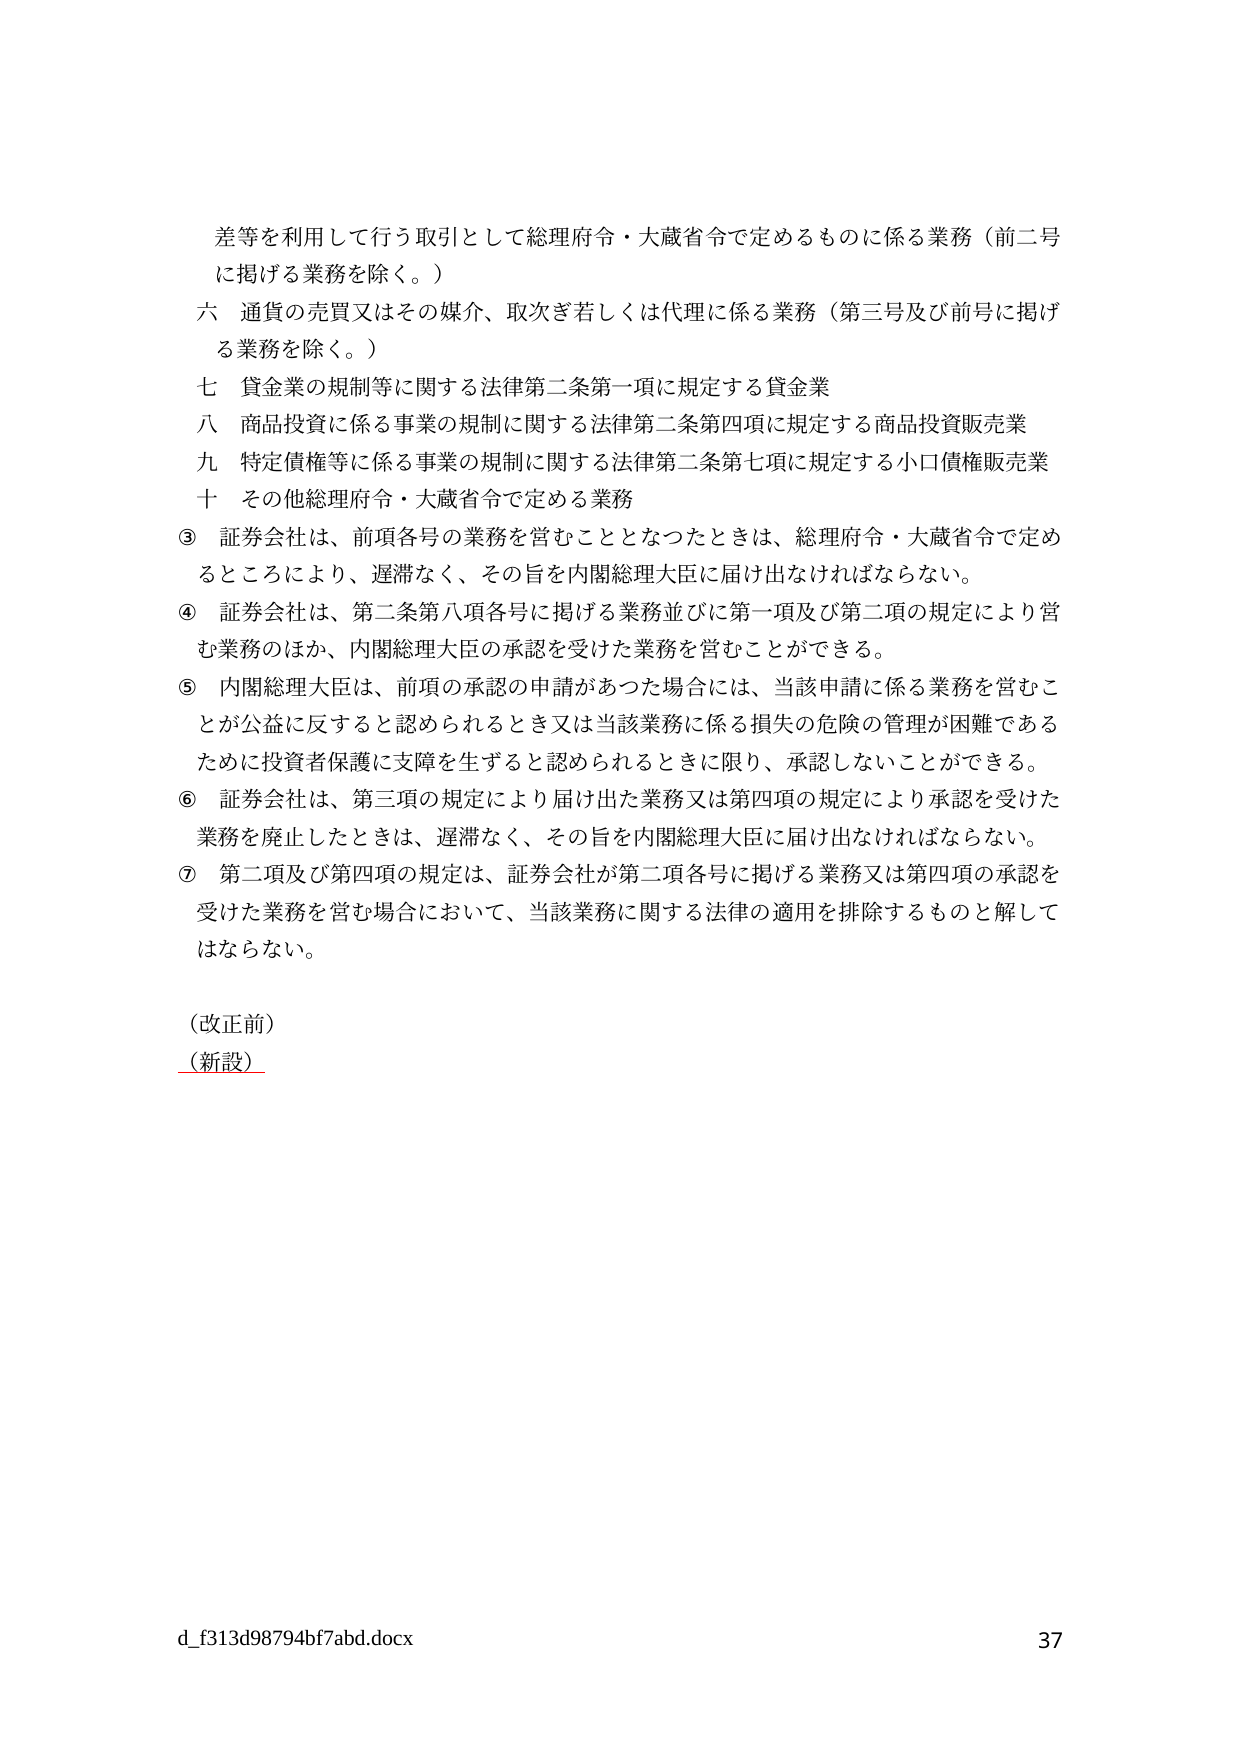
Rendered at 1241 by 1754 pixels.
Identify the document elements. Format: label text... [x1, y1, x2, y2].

text 七 貸金業の規制等に関する法律第二条第一項に規定する貸金業 [196, 367, 1063, 404]
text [196, 217, 1063, 292]
text ⑤ 内閣総理大臣は、前項の承認の申請があつた場合には、当該申請に係る業務を営むことが公益に反すると認められるとき又は当該業務に係る損失の危険の管理が困難であるために投資者保護に支障を生ずると認められるときに限り、承認しないことができる。 [177, 667, 1063, 779]
text 九 特定債権等に係る事業の規制に関する法律第二条第七項に規定する小口債権販売業 [196, 442, 1063, 479]
text ③ 証券会社は、前項各号の業務を営むこととなつたときは、総理府令・大蔵省令で定めるところにより、遅滞なく、その旨を内閣総理大臣に届け出なければならない。 [177, 517, 1063, 592]
text ④ 証券会社は、第二条第八項各号に掲げる業務並びに第一項及び第二項の規定により営む業務のほか、内閣総理大臣の承認を受けた業務を営むことができる。 [177, 592, 1063, 667]
text 六 通貨の売買又はその媒介、取次ぎ若しくは代理に係る業務（第三号及び前号に掲げる業務を除く。） [196, 292, 1063, 367]
text （改正前） [177, 1004, 1063, 1042]
text ⑥ 証券会社は、第三項の規定により届け出た業務又は第四項の規定により承認を受けた業務を廃止したときは、遅滞なく、その旨を内閣総理大臣に届け出なければならない。 [177, 779, 1063, 854]
text 八 商品投資に係る事業の規制に関する法律第二条第四項に規定する商品投資販売業 [196, 404, 1063, 442]
text ⑦ 第二項及び第四項の規定は、証券会社が第二項各号に掲げる業務又は第四項の承認を受けた業務を営む場合において、当該業務に関する法律の適用を排除するものと解してはならない。 [177, 854, 1063, 967]
text （新設） [177, 1042, 1063, 1079]
text 十 その他総理府令・大蔵省令で定める業務 [196, 479, 1063, 517]
